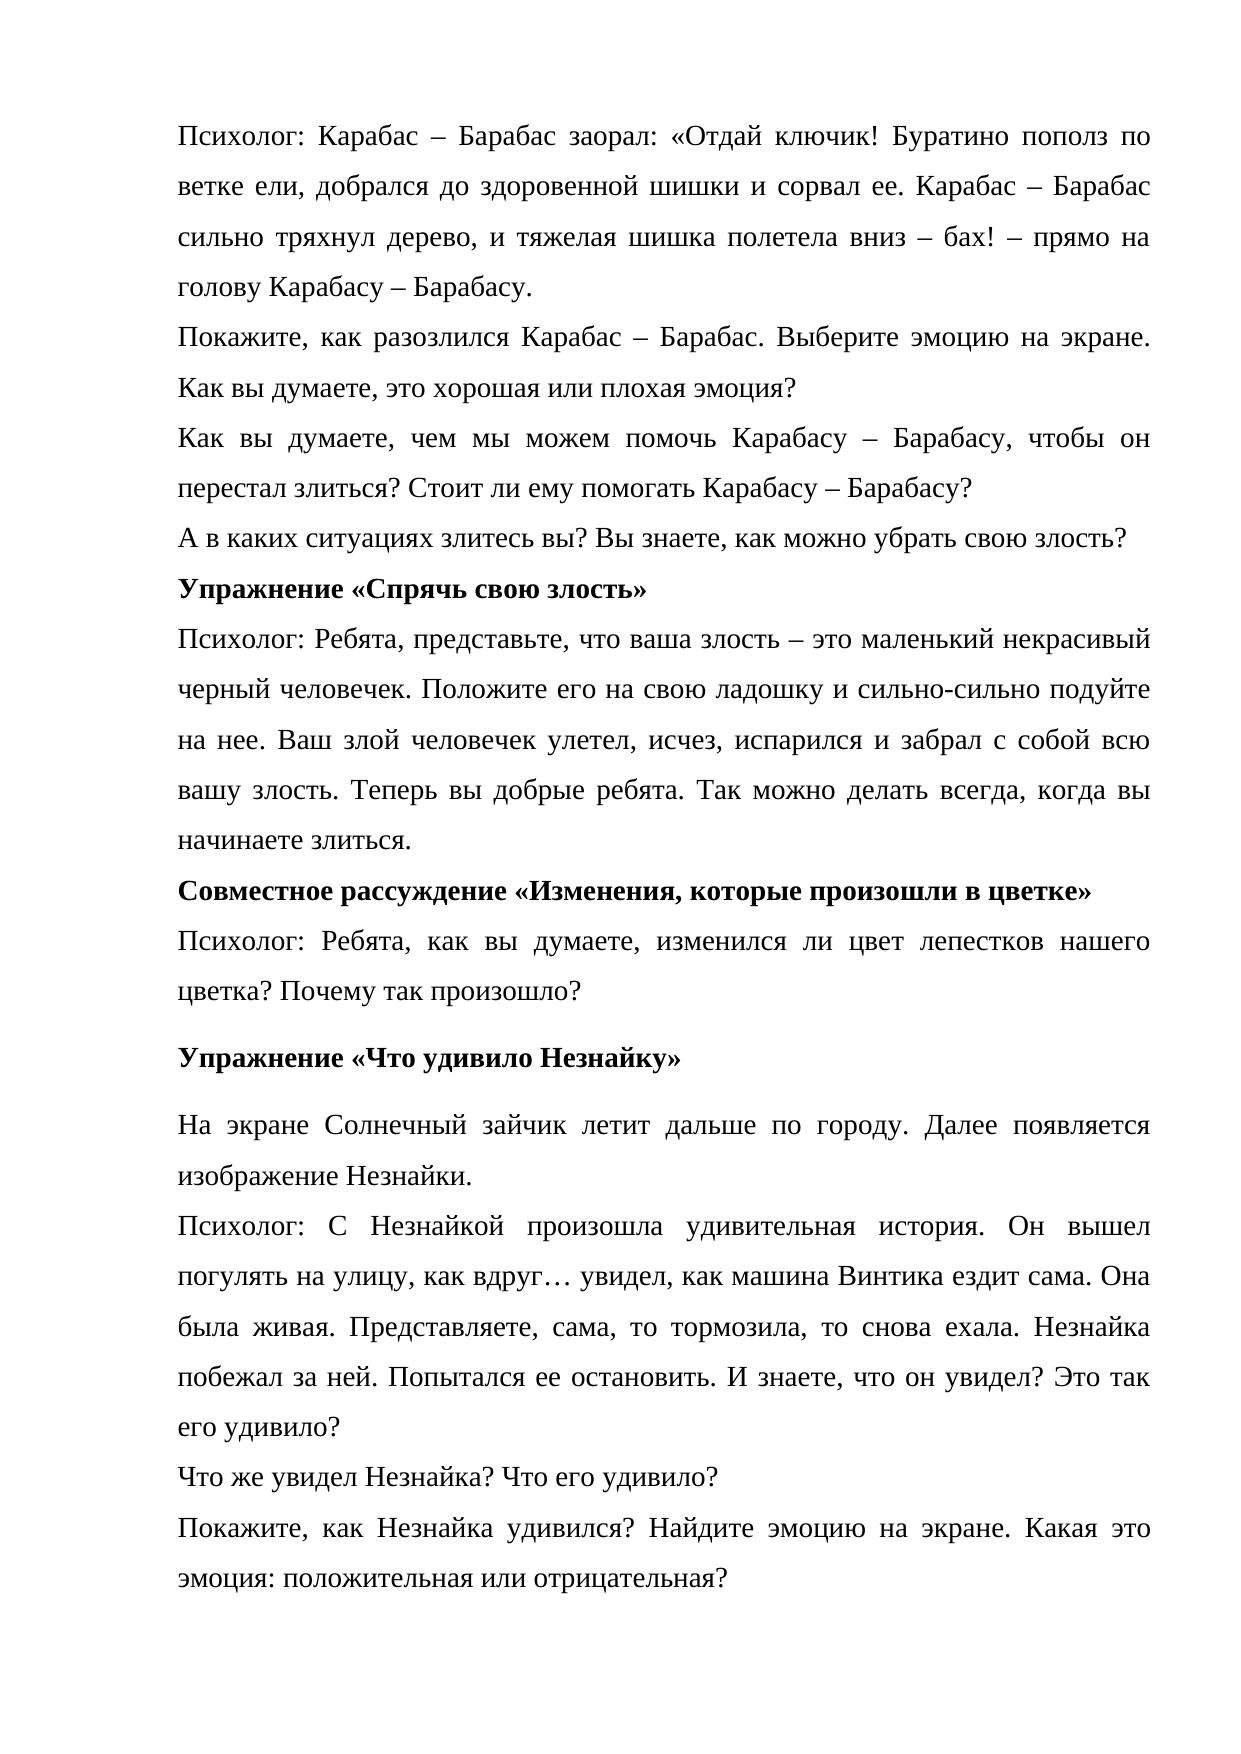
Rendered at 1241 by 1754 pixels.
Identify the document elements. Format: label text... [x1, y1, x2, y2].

text Как вы думаете, чем мы можем помочь Карабасу – Барабасу, чтобы он перестал злиться? Стоит ли ему помогать Карабасу – Барабасу? [177, 420, 1152, 504]
text Психолог: Ребята, как вы думаете, изменился ли цвет лепестков нашего цветка? Почему так произошло? [177, 923, 1152, 1007]
text Покажите, как разозлился Карабас – Барабас. Выберите эмоцию на экране. Как вы думаете, это хорошая или плохая эмоция? [177, 319, 1152, 403]
text Упражнение «Спрячь свою злость» [177, 571, 1152, 604]
text Психолог: Карабас – Барабас заорал: «Отдай ключик! Буратино пополз по ветке ели, добрался до здоровенной шишки и сорвал ее. Карабас – Барабас сильно тряхнул дерево, и тяжелая шишка полетела вниз – бах! – прямо на голову Карабасу – Барабасу. [177, 118, 1152, 303]
text Покажите, как Незнайка удивился? Найдите эмоцию на экране. Какая это эмоция: положительная или отрицательная? [177, 1510, 1152, 1594]
list Упражнение «Что удивило Незнайку» [177, 1040, 1152, 1074]
text А в каких ситуациях злитесь вы? Вы знаете, как можно убрать свою злость? [177, 521, 1152, 554]
text Психолог: Ребята, представьте, что ваша злость – это маленький некрасивый черный человечек. Положите его на свою ладошку и сильно-сильно подуйте на нее. Ваш злой человечек улетел, исчез, испарился и забрал с собой всю вашу злость. Теперь вы добрые ребята. Так можно делать всегда, когда вы начинаете злиться. [177, 621, 1152, 856]
text Психолог: С Незнайкой произошла удивительная история. Он вышел погулять на улицу, как вдруг… увидел, как машина Винтика ездит сама. Она была живая. Представляете, сама, то тормозила, то снова ехала. Незнайка побежал за ней. Попытался ее остановить. И знаете, что он увидел? Это так его удивило? [177, 1208, 1152, 1443]
text Что же увидел Незнайка? Что его удивило? [177, 1459, 1152, 1493]
text На экране Солнечный зайчик летит дальше по городу. Далее появляется изображение Незнайки. [177, 1107, 1152, 1191]
text Совместное рассуждение «Изменения, которые произошли в цветке» [177, 873, 1152, 906]
